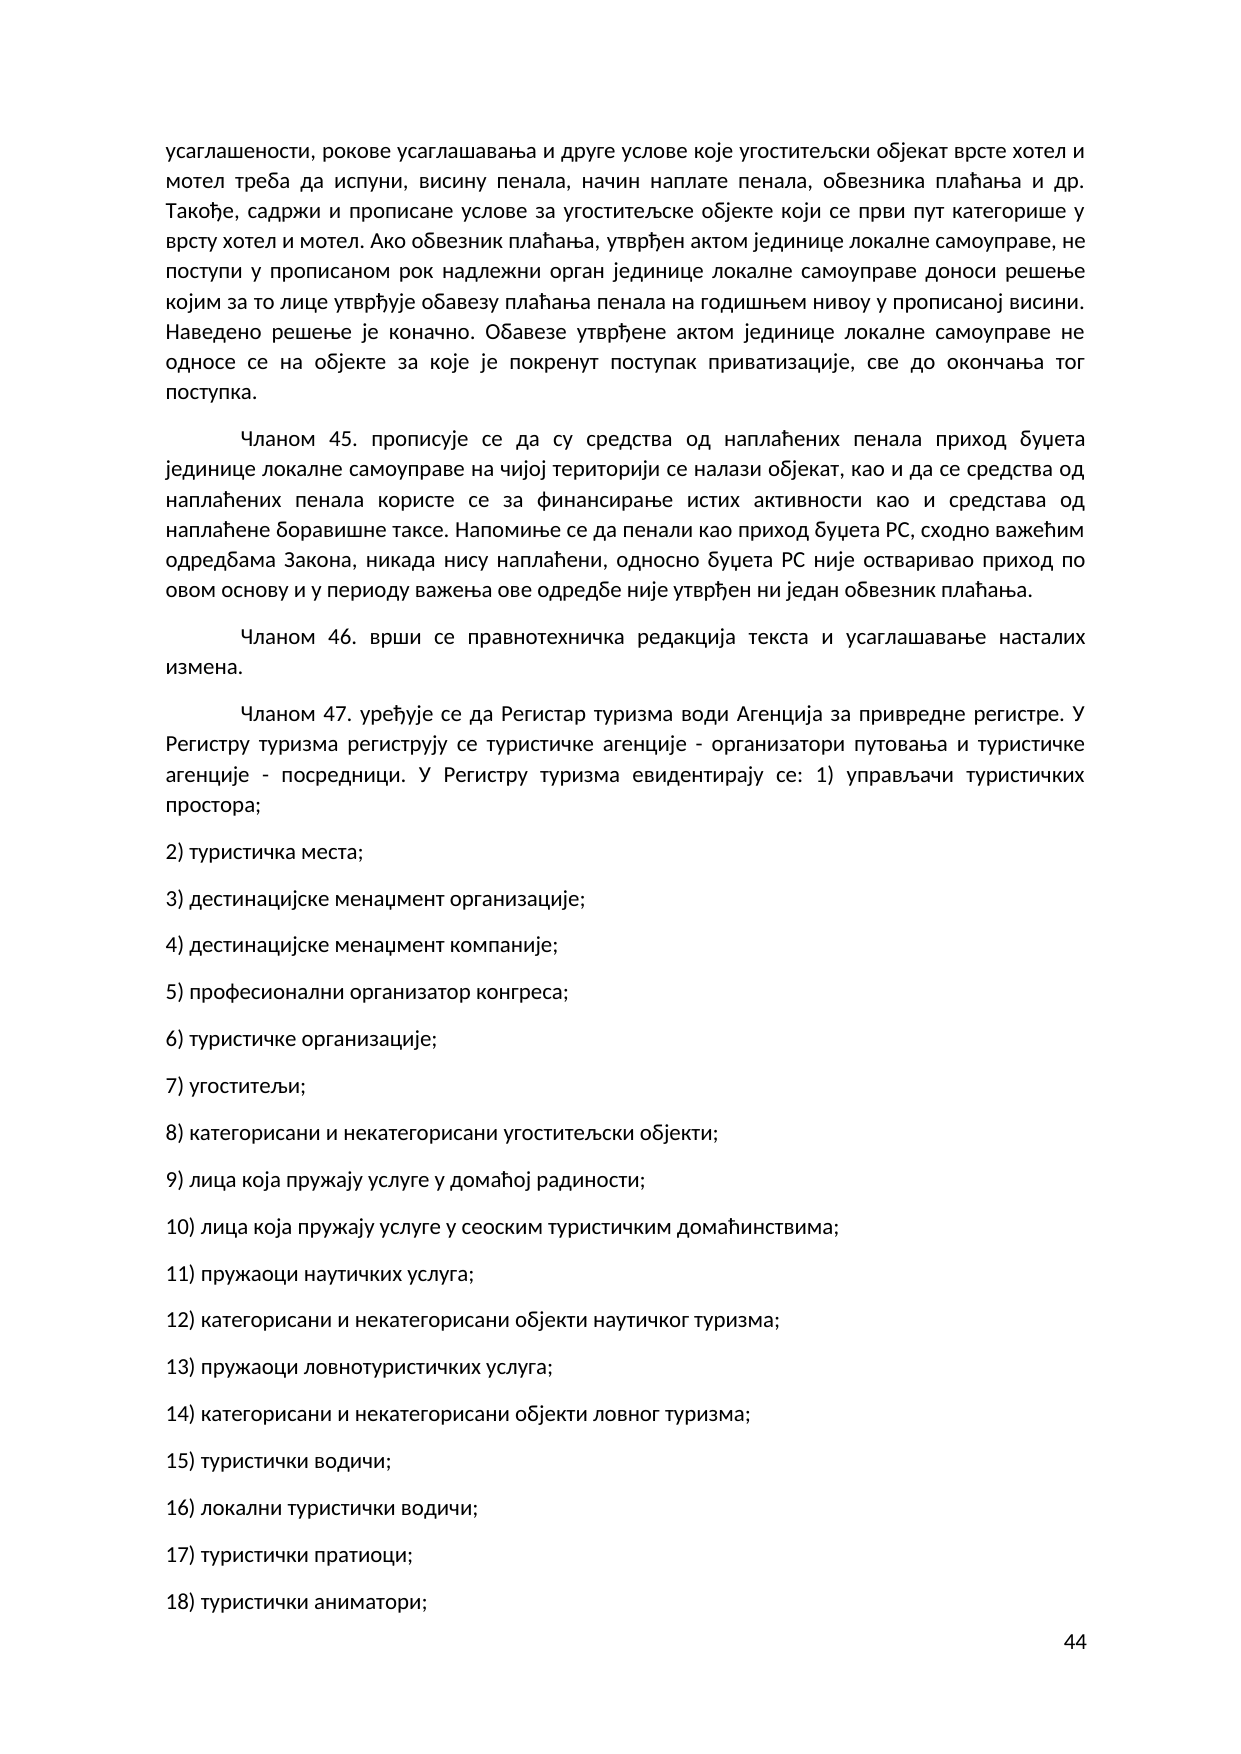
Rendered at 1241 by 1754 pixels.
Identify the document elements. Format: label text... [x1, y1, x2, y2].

text 3) дестинацијске менаџмент организације; [165, 884, 1087, 912]
text 13) пружаоци ловнотуристичких услуга; [165, 1352, 1087, 1381]
text 14) категорисани и некатегорисани објекти ловног туризма; [165, 1399, 1087, 1427]
text 5) професионални организатор конгреса; [165, 977, 1087, 1006]
text 11) пружаоци наутичких услуга; [165, 1259, 1087, 1287]
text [165, 136, 1087, 406]
text 6) туристичке организације; [165, 1024, 1087, 1052]
text 9) лица која пружају услуге у домаћој радиности; [165, 1165, 1087, 1193]
text 2) туристичка места; [165, 837, 1087, 865]
text 8) категорисани и некатегорисани угоститељски објекти; [165, 1118, 1087, 1146]
text 4) дестинацијске менаџмент компаније; [165, 931, 1087, 959]
text 10) лица која пружају услуге у сеоским туристичким домаћинствима; [165, 1212, 1087, 1240]
text Чланом 45. прописује се да су средства од наплаћених пенала приход буџета јединице локалне самоуправе на чијој територији се налази објекат, као и да се средства од наплаћених пенала користе се за финансирање истих активности као и средстава од наплаћене боравишне таксе. Напомиње се да пенали као приход буџета РС, сходно важећим одредбама Закона, никада нису наплаћени, односно буџета РС није остваривао приход по овом основу и у периоду важења ове одредбе није утврђен ни један обвезник плаћања. [165, 424, 1087, 603]
text 16) локални туристички водичи; [165, 1493, 1087, 1521]
text 17) туристички пратиоци; [165, 1540, 1087, 1568]
text 7) угоститељи; [165, 1071, 1087, 1099]
text 18) туристички аниматори; [165, 1587, 1087, 1615]
text Чланом 47. уређује се да Регистар туризма води Агенција за привредне регистре. У Регистру туризма региструју се туристичке агенције - организатори путовања и туристичке агенције - посредници. У Регистру туризма евидентирају се: 1) управљачи туристичких простора; [165, 699, 1087, 818]
text Чланом 46. врши се правнотехничка редакција текста и усаглашавање насталих измена. [165, 622, 1087, 681]
text 12) категорисани и некатегорисани објекти наутичког туризма; [165, 1306, 1087, 1334]
text 15) туристички водичи; [165, 1446, 1087, 1474]
